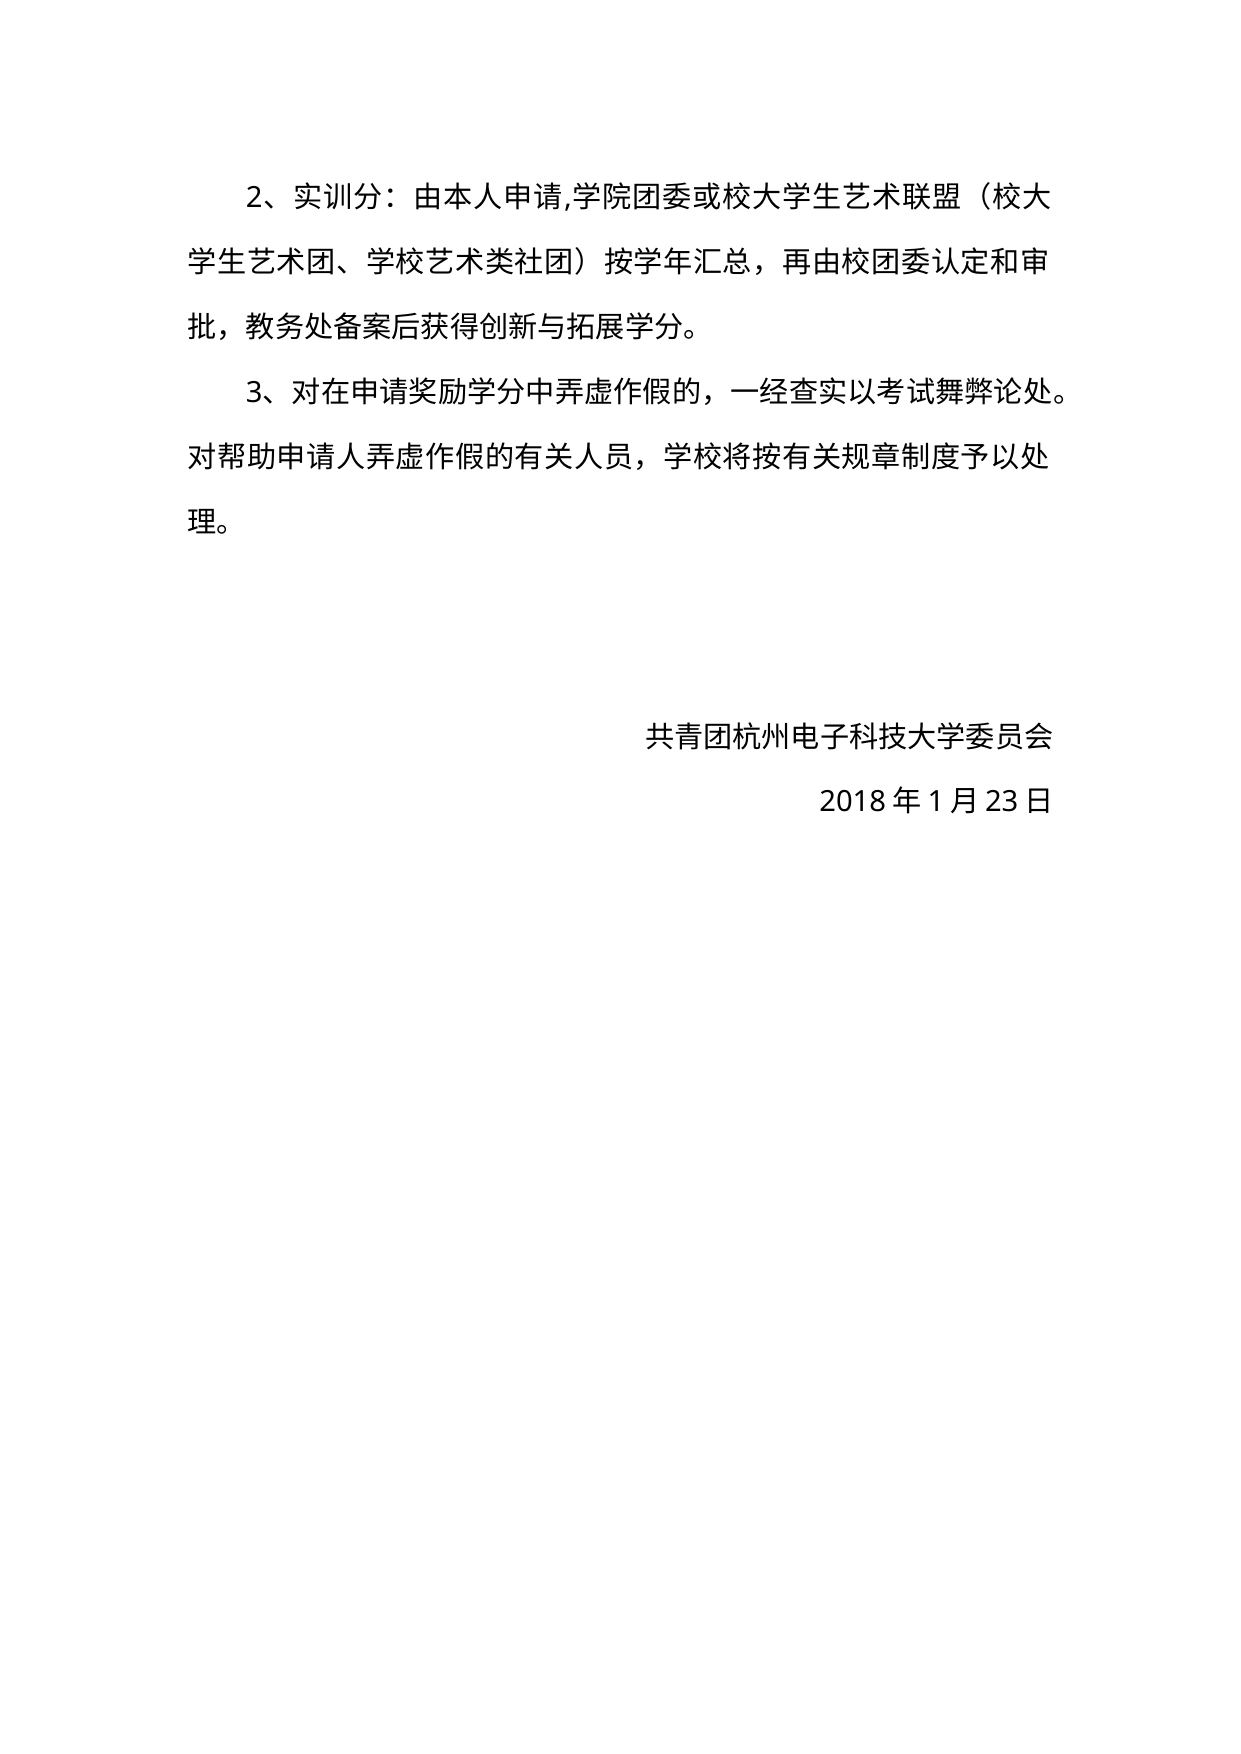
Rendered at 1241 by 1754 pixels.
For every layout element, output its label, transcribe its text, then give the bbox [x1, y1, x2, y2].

text 2、实训分：由本人申请,学院团委或校大学生艺术联盟（校大学生艺术团、学校艺术类社团）按学年汇总，再由校团委认定和审批，教务处备案后获得创新与拓展学分。 [187, 162, 1053, 357]
text 共青团杭州电子科技大学委员会 [187, 702, 1053, 767]
text 2018年1月23日 [187, 767, 1053, 832]
text 3、对在申请奖励学分中弄虚作假的，一经查实以考试舞弊论处。对帮助申请人弄虚作假的有关人员，学校将按有关规章制度予以处理。 [187, 357, 1053, 552]
